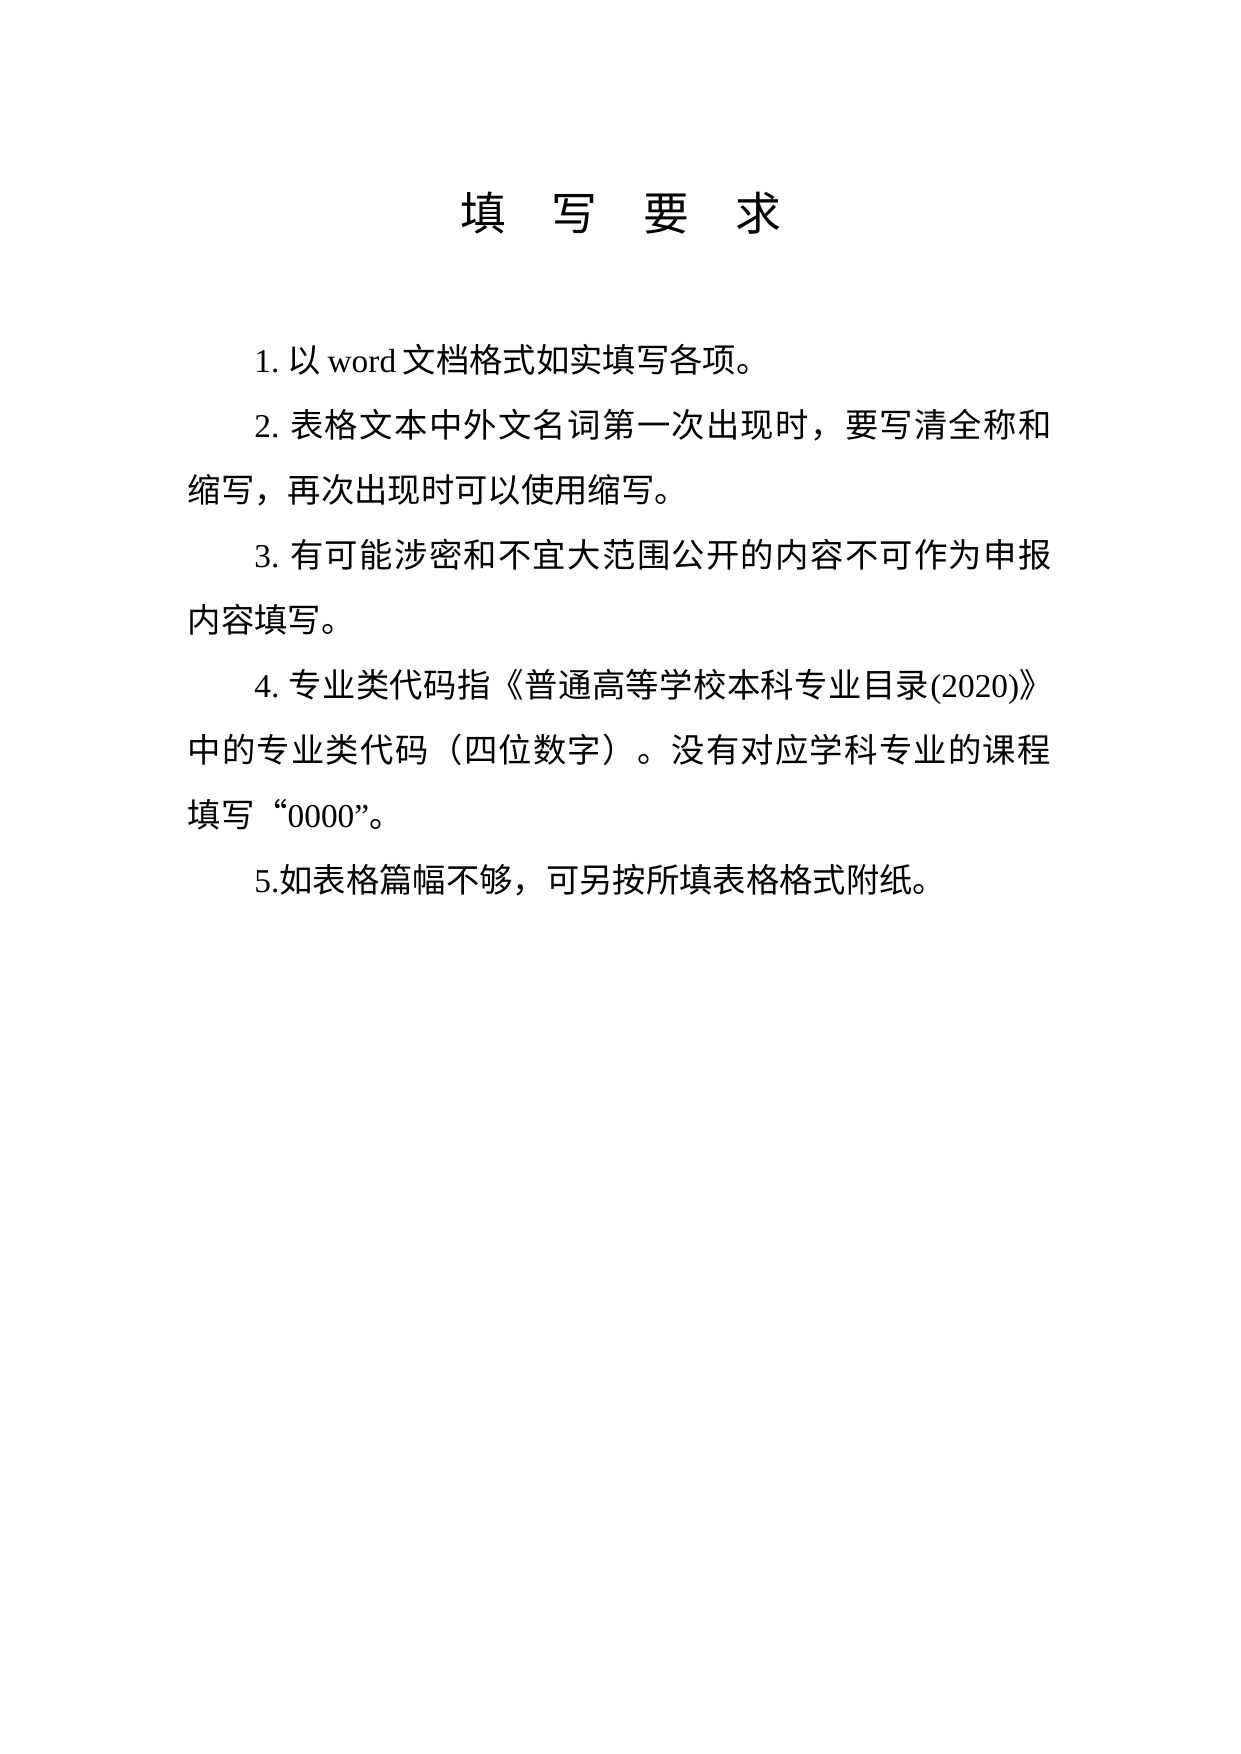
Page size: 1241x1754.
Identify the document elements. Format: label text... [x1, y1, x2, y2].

text 5.如表格篇幅不够，可另按所填表格格式附纸。 [187, 846, 1053, 911]
text 填 写 要 求 [187, 162, 1053, 259]
text 2. 表格文本中外文名词第一次出现时，要写清全称和缩写，再次出现时可以使用缩写。 [187, 391, 1053, 521]
text 4. 专业类代码指《普通高等学校本科专业目录(2020)》中的专业类代码（四位数字）。没有对应学科专业的课程，填写“0000”。 [187, 651, 1053, 846]
text 1. 以word文档格式如实填写各项。 [187, 326, 1053, 391]
text 3. 有可能涉密和不宜大范围公开的内容不可作为申报内容填写。 [187, 521, 1053, 651]
